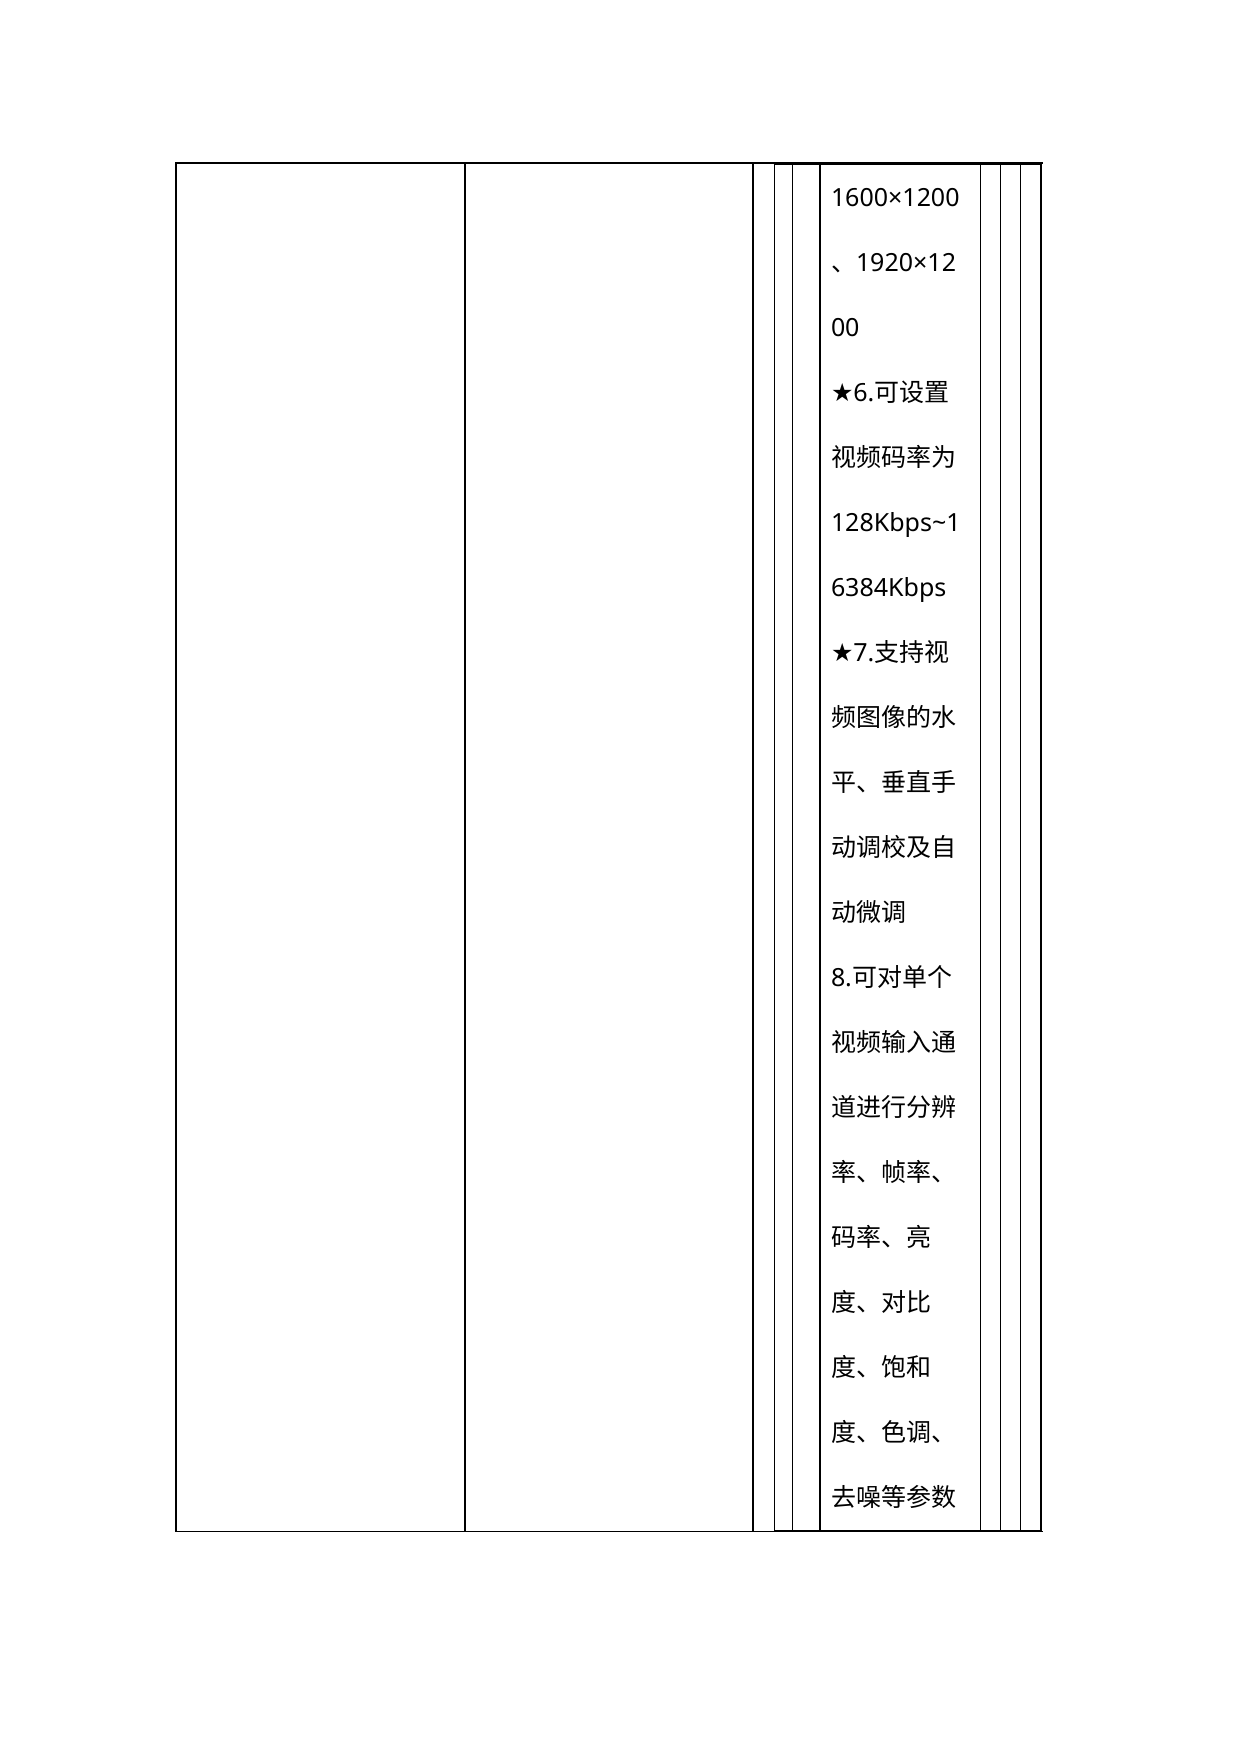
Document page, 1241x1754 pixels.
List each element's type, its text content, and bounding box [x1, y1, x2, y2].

table_cell [775, 165, 792, 1530]
table_cell [821, 165, 980, 1530]
table_cell ★ [466, 164, 752, 1531]
table_cell 1 [177, 164, 464, 1531]
table_cell [1001, 165, 1020, 1530]
table_cell [1021, 165, 1040, 1530]
table_cell [793, 165, 819, 1530]
table_cell [754, 164, 774, 1531]
table_cell [981, 165, 1000, 1530]
